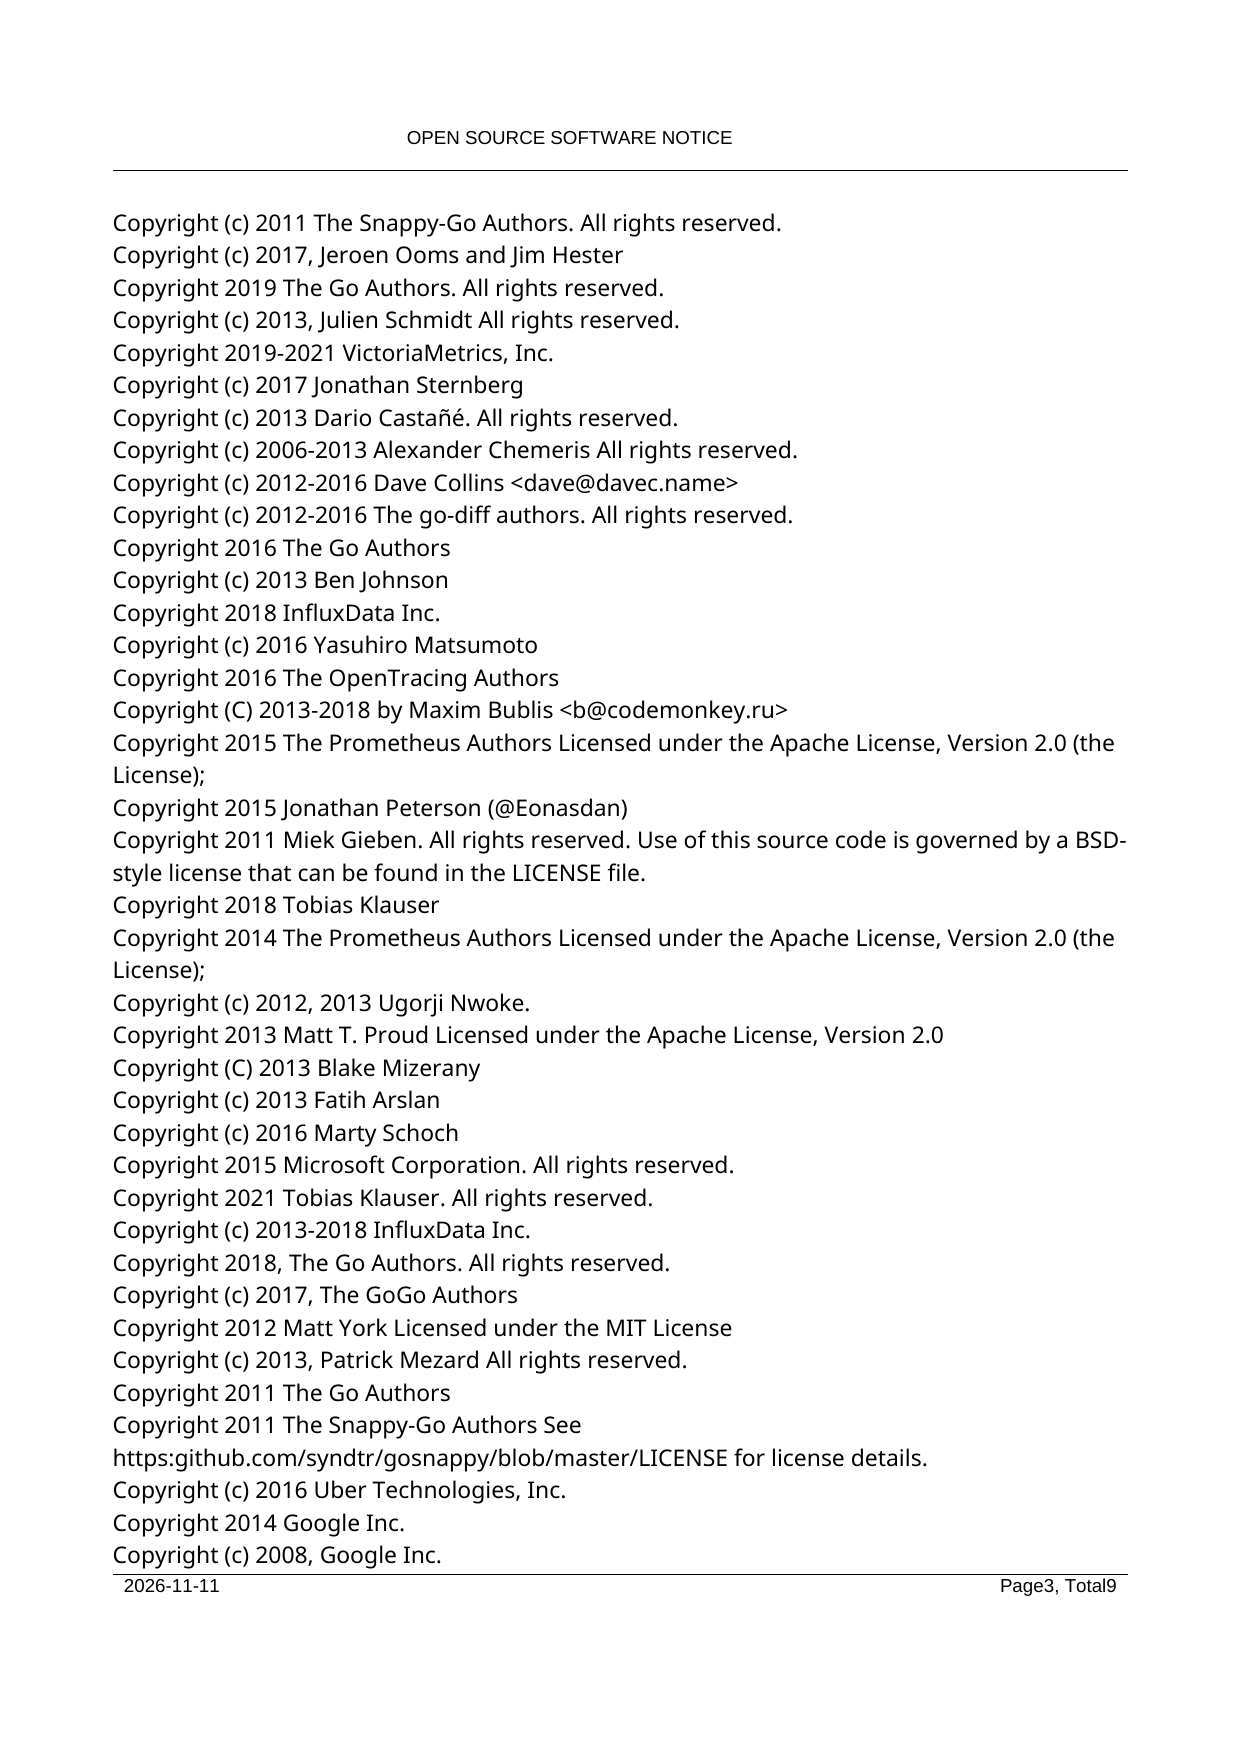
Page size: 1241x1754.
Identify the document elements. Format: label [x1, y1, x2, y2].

text [112, 206, 1128, 1571]
